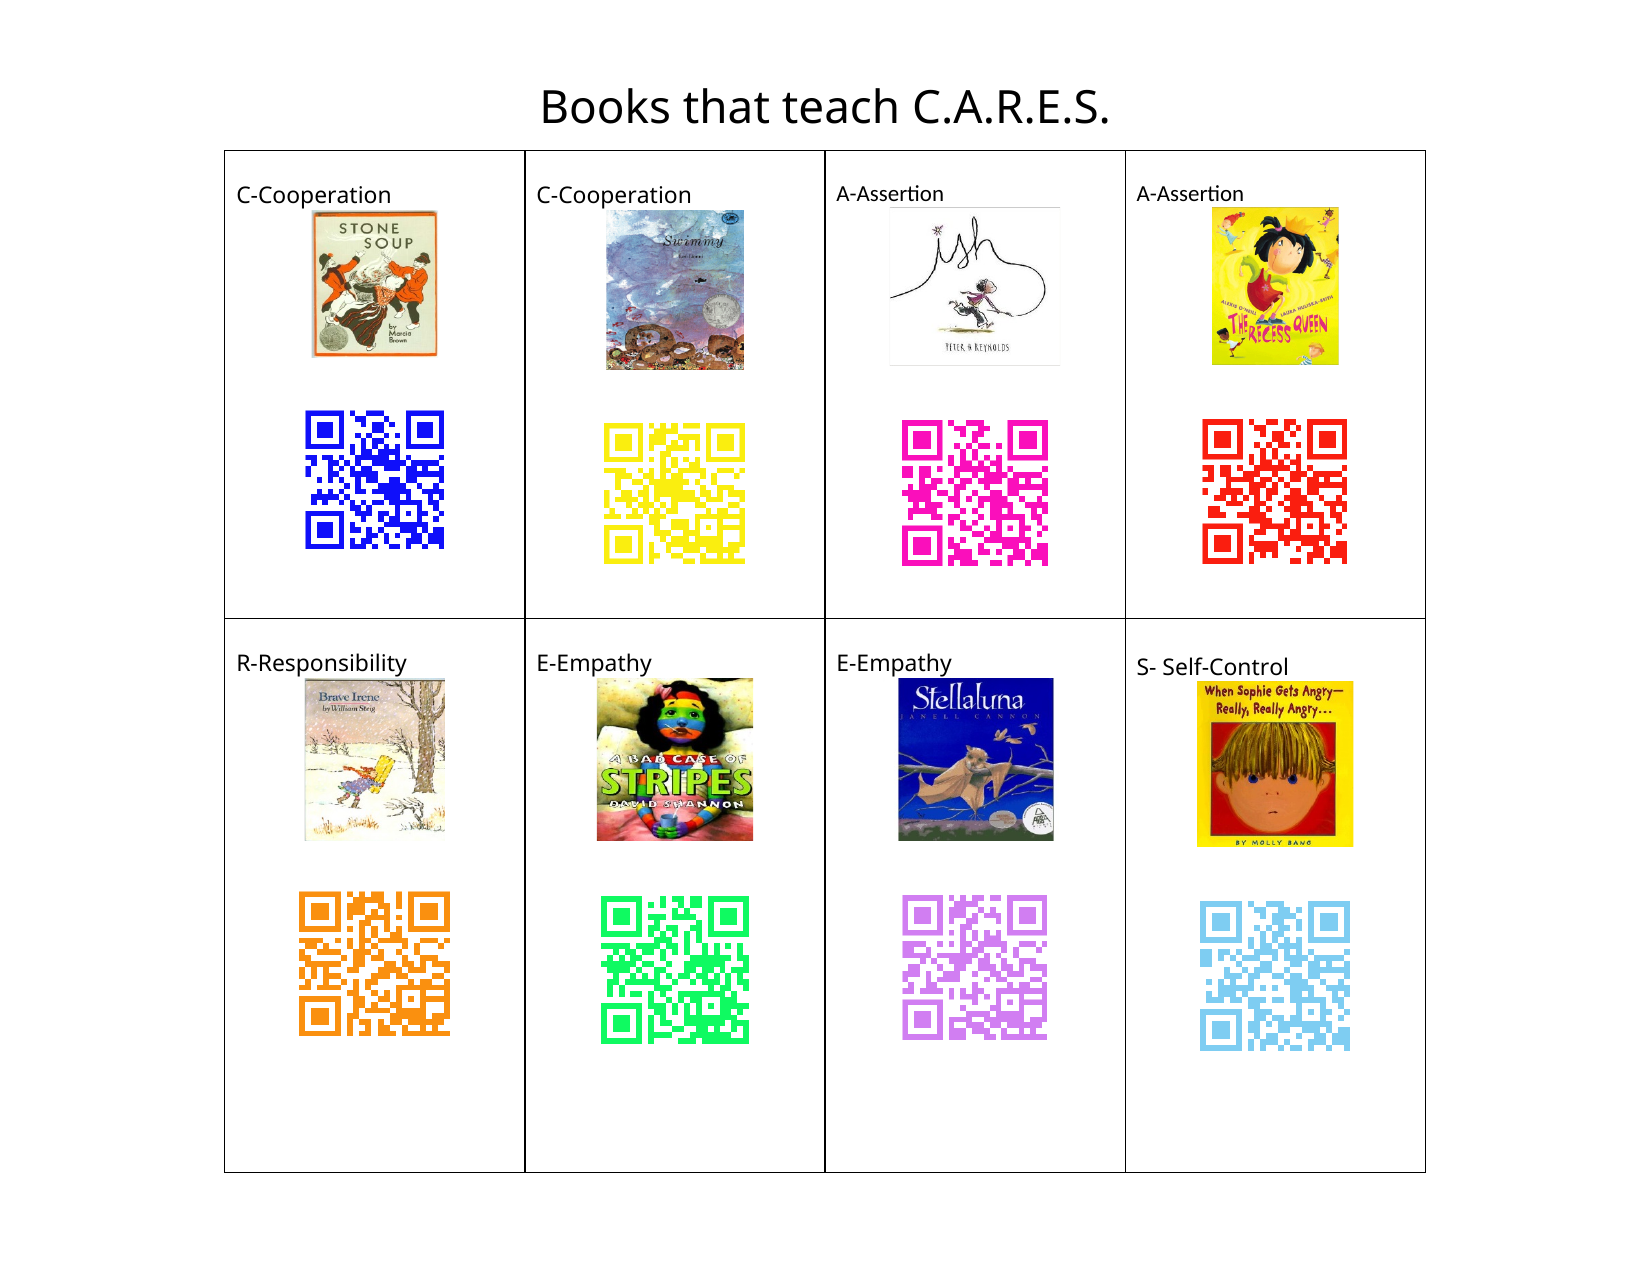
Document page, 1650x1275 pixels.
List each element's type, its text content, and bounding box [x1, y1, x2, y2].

table_header C-Cooperation [526, 151, 824, 618]
picture [878, 397, 1072, 590]
picture [1176, 877, 1374, 1075]
picture [879, 872, 1071, 1063]
table_cell E-Empathy [826, 619, 1125, 1172]
picture [283, 388, 467, 572]
picture [596, 678, 754, 841]
table_header A-Assertion [826, 151, 1125, 618]
table_cell R-Responsibility [225, 619, 524, 1172]
picture [311, 210, 439, 358]
picture [577, 872, 773, 1068]
table_cell S- Self-Control [1126, 619, 1425, 1172]
picture [889, 207, 1061, 366]
table_cell E-Empathy [526, 619, 824, 1172]
picture [883, 678, 1068, 841]
picture [606, 210, 744, 370]
table_header C-Cooperation [225, 151, 524, 618]
picture [1179, 396, 1371, 587]
picture [304, 678, 445, 841]
picture [582, 401, 768, 587]
table_header A-Assertion [1126, 151, 1425, 618]
picture [275, 869, 474, 1060]
picture [1212, 207, 1339, 365]
picture [1197, 681, 1354, 847]
